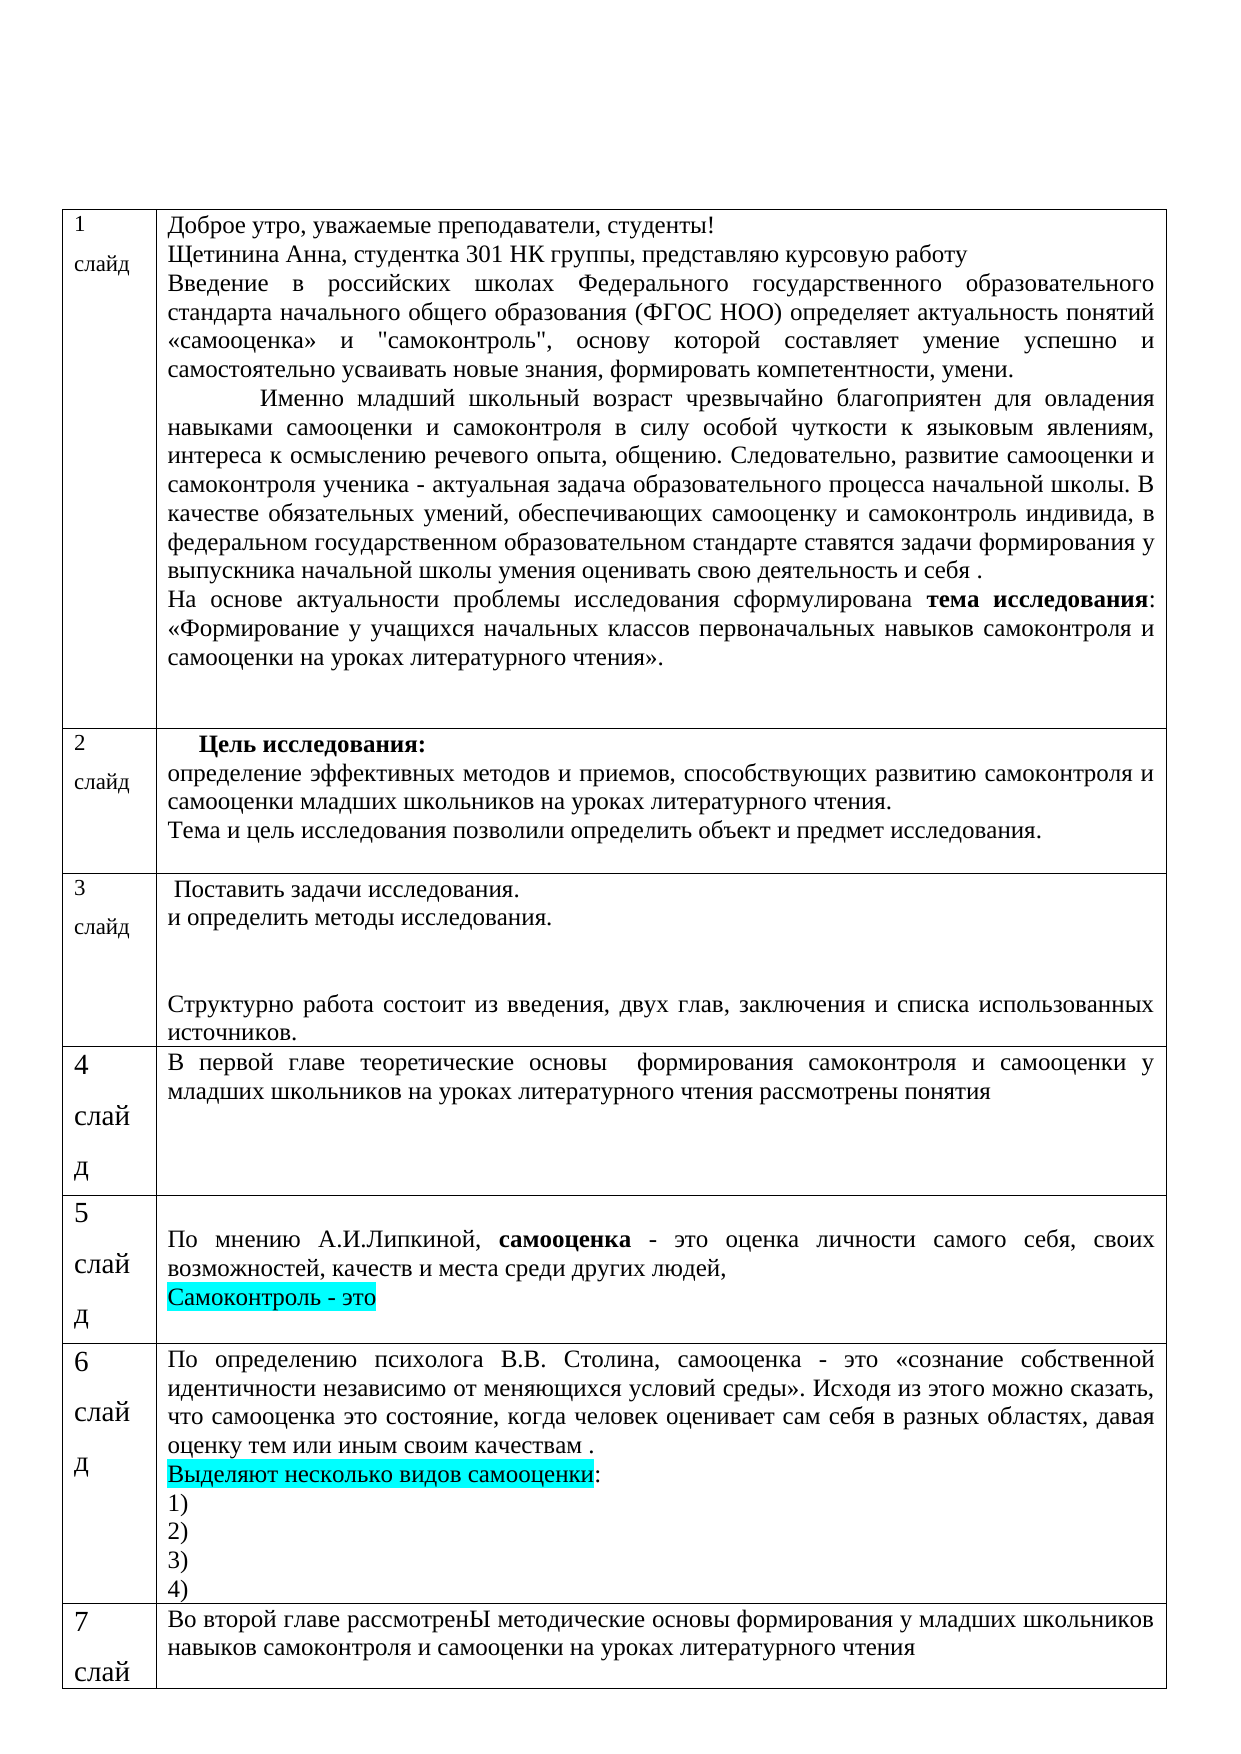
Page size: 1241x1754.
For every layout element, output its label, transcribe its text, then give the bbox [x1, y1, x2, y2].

table_cell 5 слайд [63, 1196, 156, 1343]
table_cell Цель исследования: определение эффективных методов и приемов, способствующих развитию самоконтроля и самооценки младших школьников на уроках литературного чтения. Тема и цель исследования позволили определить объект и предмет исследования. [157, 729, 1166, 873]
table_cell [157, 1604, 1166, 1688]
table_cell По мнению А.И.Липкиной, самооценка - это оценка личности самого себя, своих возможностей, качеств и места среди других людей, Самоконтроль - это [157, 1196, 1166, 1343]
table_cell 2 слайд [63, 729, 156, 873]
table_header 1 слайд [63, 210, 156, 728]
table_cell В первой главе теоретические основы формирования самоконтроля и самооценки у младших школьников на уроках литературного чтения рассмотрены понятия [157, 1047, 1166, 1194]
table_cell 3 слайд [63, 874, 156, 1046]
table_cell 4 слайд [63, 1047, 156, 1194]
table_header Доброе утро, уважаемые преподаватели, студенты! Щетинина Анна, студентка 301 НК группы, представляю курсовую работу Введение в российских школах Федерального государственного образовательного стандарта начального общего образования (ФГОС НОО) определяет актуальность понятий «самооценка» и "самоконтроль", основу которой составляет умение успешно и самостоятельно усваивать новые знания, формировать компетентности, умени. Именно младший школьный возраст чрезвычайно благоприятен для овладения навыками самооценки и самоконтроля в силу особой чуткости к языковым явлениям, интереса к осмыслению речевого опыта, общению. Следовательно, развитие самооценки и самоконтроля ученика - актуальная задача образовательного процесса начальной школы. В качестве обязательных умений, обеспечивающих самооценку и самоконтроль индивида, в федеральном государственном образовательном стандарте ставятся задачи формирования у выпускника начальной школы умения оценивать свою деятельность и себя . На основе актуальности проблемы исследования сформулирована тема исследования: «Формирование у учащихся начальных классов первоначальных навыков самоконтроля и самооценки на уроках литературного чтения». [157, 210, 1166, 728]
table_cell 7 слайд [63, 1604, 156, 1688]
table_cell По определению психолога В.В. Столина, самооценка - это «сознание собственной идентичности независимо от меняющихся условий среды». Исходя из этого можно сказать, что самооценка это состояние, когда человек оценивает сам себя в разных областях, давая оценку тем или иным своим качествам . Выделяют несколько видов самооценки: 1) 2) 3) 4) [157, 1344, 1166, 1603]
table_cell Поставить задачи исследования. и определить методы исследования. Структурно работа состоит из введения, двух глав, заключения и списка использованных источников. [157, 874, 1166, 1046]
table_cell 6 слайд [63, 1344, 156, 1603]
